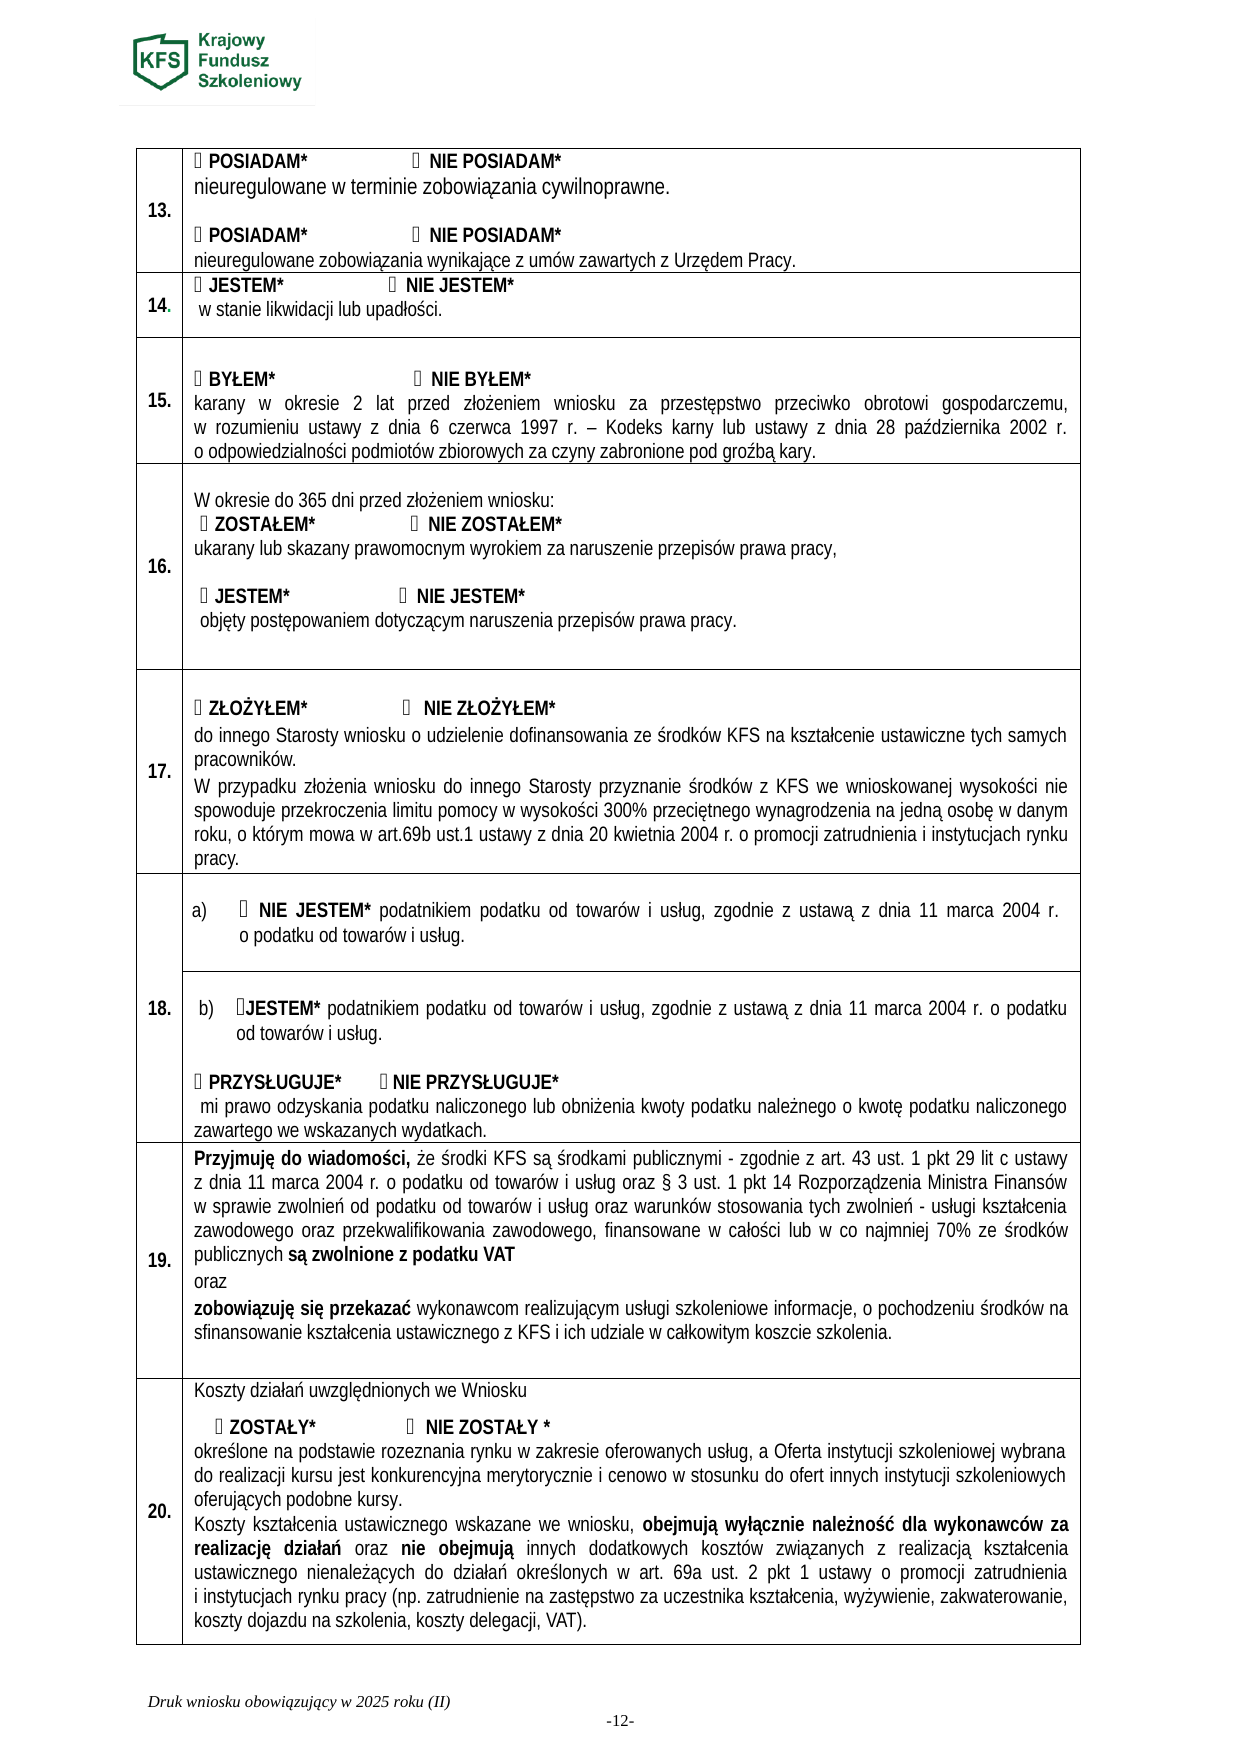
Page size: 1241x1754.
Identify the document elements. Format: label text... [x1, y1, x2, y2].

table_cell JESTEM* NIE JESTEM* w stanie likwidacji lub upadłości. [183, 273, 1080, 337]
table_cell 17. [137, 670, 182, 873]
table_cell JESTEM* podatnikiem podatku od towarów i usług, zgodnie z ustawą z dnia 11 marca 2004 r. o podatku od towarów i usług. [183, 972, 1080, 1069]
table_cell Przyjmuję do wiadomości, że środki KFS są środkami publicznymi - zgodnie z art. 43 ust. 1 pkt 29 lit c ustawy z dnia 11 marca 2004 r. o podatku od towarów i usług oraz § 3 ust. 1 pkt 14 Rozporządzenia Ministra Finansów w sprawie zwolnień od podatku od towarów i usług oraz warunków stosowania tych zwolnień - usługi kształcenia zawodowego oraz przekwalifikowania zawodowego, finansowane w całości lub w co najmniej 70% ze środków publicznych są zwolnione z podatku VAT oraz zobowiązuję się przekazać wykonawcom realizującym usługi szkoleniowe informacje, o pochodzeniu środków na sfinansowanie kształcenia ustawicznego z KFS i ich udziale w całkowitym koszcie szkolenia. [183, 1143, 1080, 1377]
table_cell ZŁOŻYŁEM* NIE ZŁOŻYŁEM* do innego Starosty wniosku o udzielenie dofinansowania ze środków KFS na kształcenie ustawiczne tych samych pracowników. W przypadku złożenia wniosku do innego Starosty przyznanie środków z KFS we wnioskowanej wysokości nie spowoduje przekroczenia limitu pomocy w wysokości 300% przeciętnego wynagrodzenia na jedną osobę w danym roku, o którym mowa w art.69b ust.1 ustawy z dnia 20 kwietnia 2004 r. o promocji zatrudnienia i instytucjach rynku pracy. [183, 670, 1080, 873]
table_cell PRZYSŁUGUJE* NIE PRZYSŁUGUJE* mi prawo odzyskania podatku naliczonego lub obniżenia kwoty podatku należnego o kwotę podatku naliczonego zawartego we wskazanych wydatkach. [183, 1069, 1080, 1142]
table_cell BYŁEM* NIE BYŁEM* karany w okresie 2 lat przed złożeniem wniosku za przestępstwo przeciwko obrotowi gospodarczemu, w rozumieniu ustawy z dnia 6 czerwca 1997 r. – Kodeks karny lub ustawy z dnia 28 października 2002 r. o odpowiedzialności podmiotów zbiorowych za czyny zabronione pod groźbą kary. [183, 338, 1080, 463]
table_cell 14. [137, 273, 182, 337]
table_cell 20. [137, 1379, 182, 1644]
table_cell 13. [137, 149, 182, 272]
table_cell Koszty kształcenia ustawicznego wskazane we wniosku, obejmują wyłącznie należność dla wykonawców za realizację działań oraz nie obejmują innych dodatkowych kosztów związanych z realizacją kształcenia ustawicznego nienależących do działań określonych w art. 69a ust. 2 pkt 1 ustawy o promocji zatrudnienia i instytucjach rynku pracy (np. zatrudnienie na zastępstwo za uczestnika kształcenia, wyżywienie, zakwaterowanie, koszty dojazdu na szkolenia, koszty delegacji, VAT). [183, 1511, 1080, 1644]
table_cell 16. [137, 464, 182, 669]
table_cell 19. [137, 1143, 182, 1377]
table_cell W okresie do 365 dni przed złożeniem wniosku: ZOSTAŁEM* NIE ZOSTAŁEM* ukarany lub skazany prawomocnym wyrokiem za naruszenie przepisów prawa pracy, JESTEM* NIE JESTEM* objęty postępowaniem dotyczącym naruszenia przepisów prawa pracy. [183, 464, 1080, 669]
picture [118, 17, 315, 106]
table_cell 18. [137, 874, 182, 1142]
table_cell NIE JESTEM* podatnikiem podatku od towarów i usług, zgodnie z ustawą z dnia 11 marca 2004 r. o podatku od towarów i usług. [183, 874, 1080, 971]
table_cell 15. [137, 338, 182, 463]
table_cell POSIADAM* NIE POSIADAM* nieuregulowane w terminie zobowiązania cywilnoprawne. POSIADAM* NIE POSIADAM* nieuregulowane zobowiązania wynikające z umów zawartych z Urzędem Pracy. [183, 149, 1080, 272]
table_cell Koszty działań uwzględnionych we Wniosku ZOSTAŁY* NIE ZOSTAŁY * określone na podstawie rozeznania rynku w zakresie oferowanych usług, a Oferta instytucji szkoleniowej wybrana do realizacji kursu jest konkurencyjna merytorycznie i cenowo w stosunku do ofert innych instytucji szkoleniowych oferujących podobne kursy. [183, 1379, 1080, 1511]
